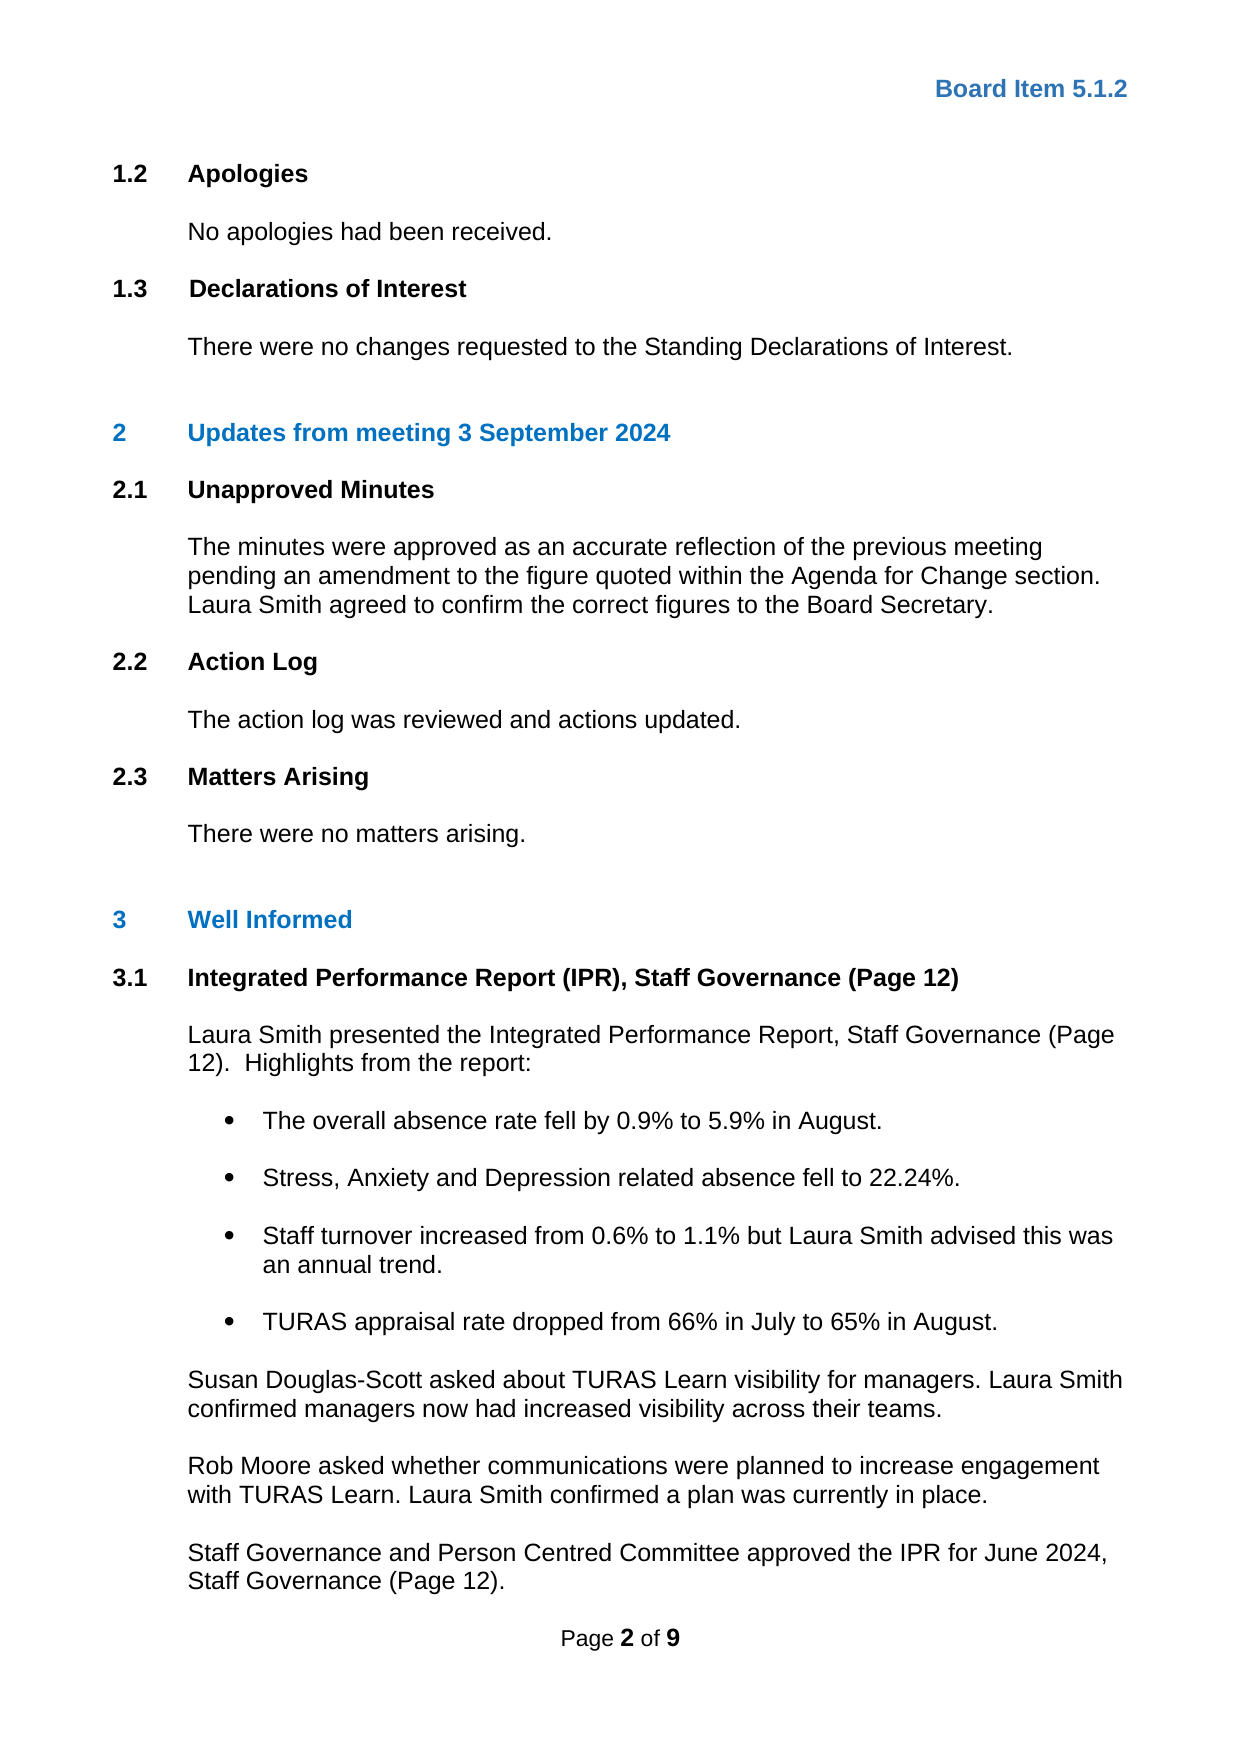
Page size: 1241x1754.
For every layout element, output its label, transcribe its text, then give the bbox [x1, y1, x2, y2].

text 2 Updates from meeting 3 September 2024 [112, 418, 1128, 447]
list Stress, Anxiety and Depression related absence fell to 22.24%. [225, 1163, 1128, 1192]
list Staff Governance and Person Centred Committee approved the IPR for June 2024, Staff Governance (Page 12). [187, 1537, 1128, 1595]
text There were no changes requested to the Standing Declarations of Interest. [112, 332, 1128, 361]
text 1.2 Apologies [112, 159, 1128, 188]
text Susan Douglas-Scott asked about TURAS Learn visibility for managers. Laura Smith confirmed managers now had increased visibility across their teams. [187, 1365, 1128, 1422]
text 2.1 Unapproved Minutes [112, 476, 1128, 504]
text The minutes were approved as an accurate reflection of the previous meeting pending an amendment to the figure quoted within the Agenda for Change section. Laura Smith agreed to confirm the correct figures to the Board Secretary. [187, 532, 1128, 618]
list Staff turnover increased from 0.6% to 1.1% but Laura Smith advised this was an annual trend. [225, 1221, 1128, 1279]
text No apologies had been received. [112, 217, 1128, 246]
list Integrated Performance Report (IPR), Staff Governance (Page 12) [112, 963, 1128, 1019]
text There were no matters arising. [112, 819, 1128, 848]
list TURAS appraisal rate dropped from 66% in July to 65% in August. [225, 1307, 1128, 1336]
text 2.3 Matters Arising [112, 762, 1128, 790]
list Well Informed [112, 905, 1128, 934]
text Laura Smith presented the Integrated Performance Report, Staff Governance (Page 12). Highlights from the report: [187, 1019, 1128, 1077]
text 2.2 Action Log [112, 647, 1128, 676]
text 1.3 Declarations of Interest [112, 274, 1128, 303]
text The action log was reviewed and actions updated. [112, 705, 1128, 762]
list The overall absence rate fell by 0.9% to 5.9% in August. [225, 1106, 1128, 1135]
text Rob Moore asked whether communications were planned to increase engagement with TURAS Learn. Laura Smith confirmed a plan was currently in place. [187, 1451, 1128, 1509]
